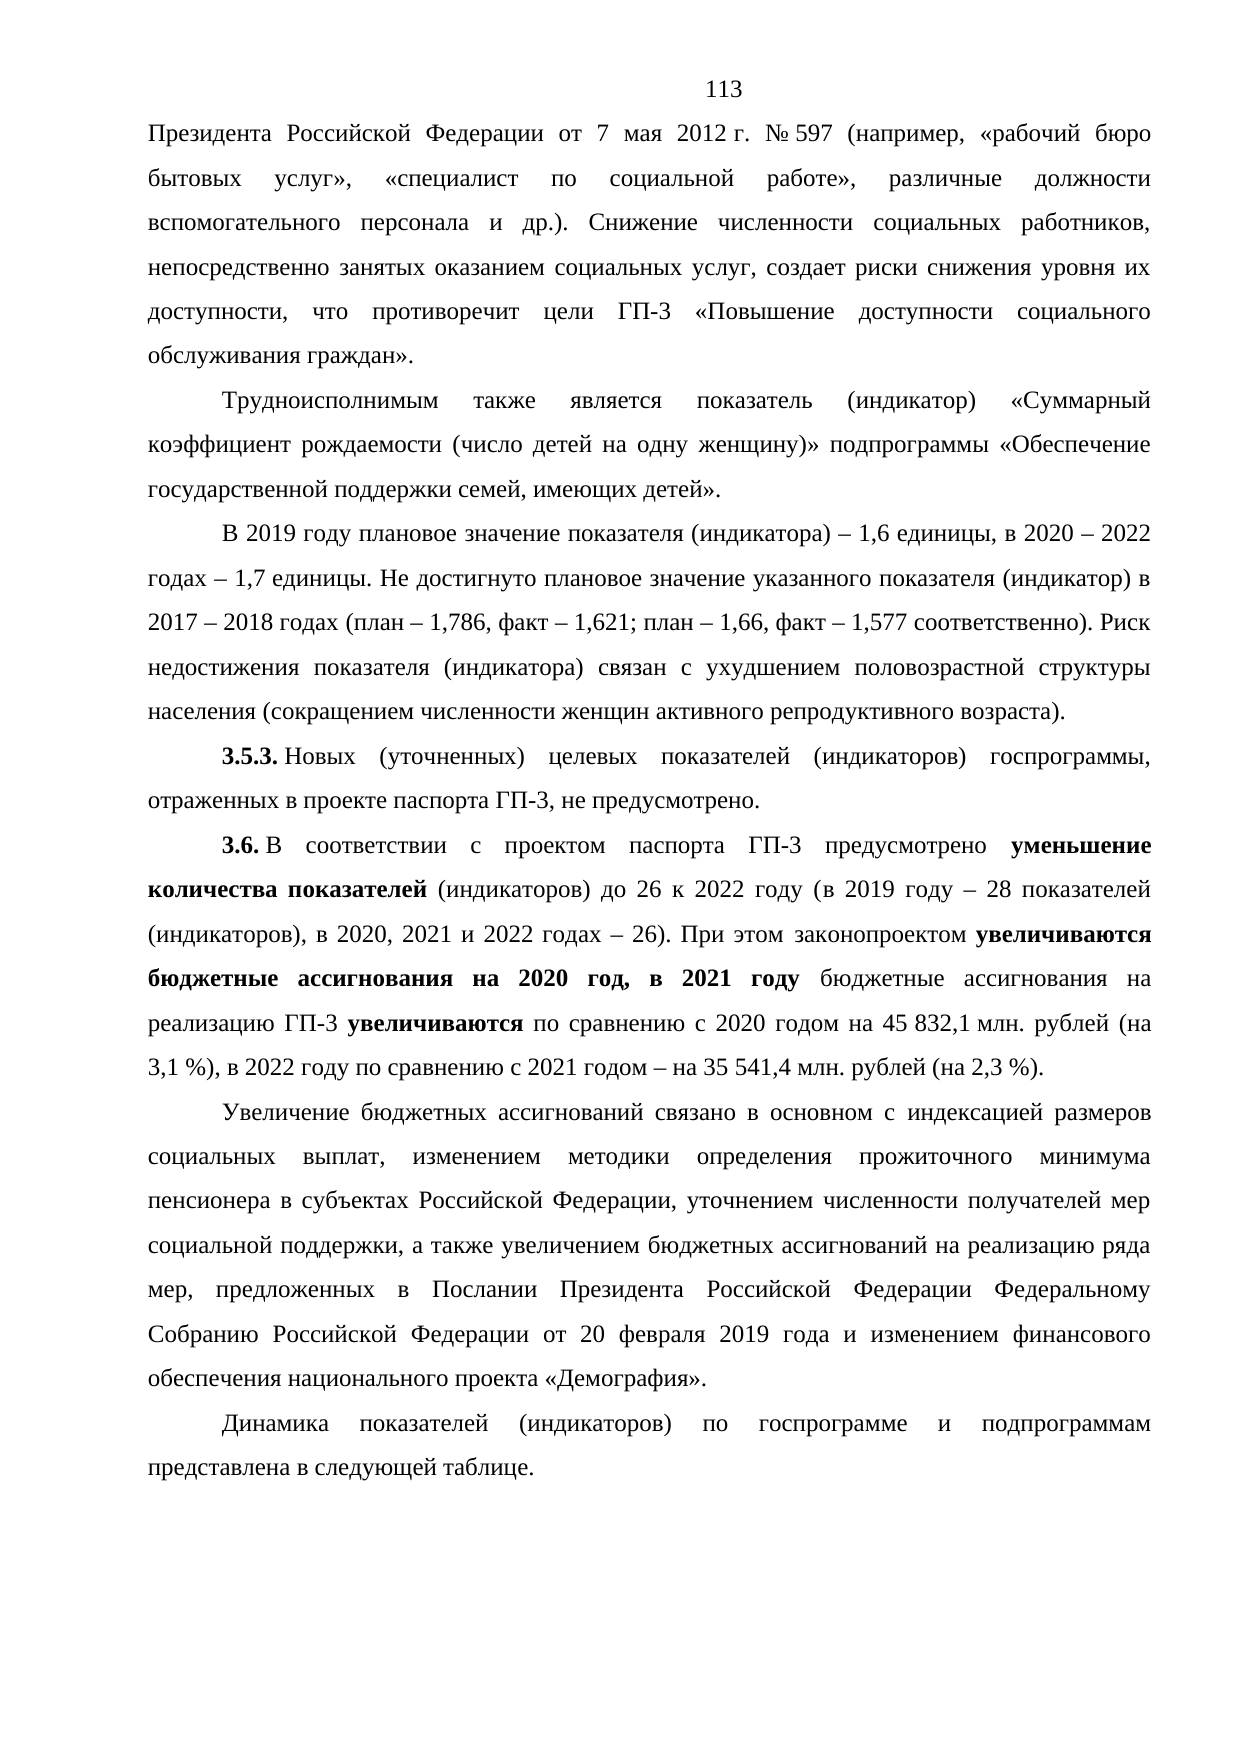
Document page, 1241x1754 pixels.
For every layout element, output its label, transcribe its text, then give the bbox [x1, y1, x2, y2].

text В 2019 году плановое значение показателя (индикатора) – 1,6 единицы, в 2020 – 2022 годах – 1,7 единицы. Не достигнуто плановое значение указанного показателя (индикатор) в 2017 – 2018 годах (план – 1,786, факт – 1,621; план – 1,66, факт – 1,577 соответственно). Риск недостижения показателя (индикатора) связан с ухудшением половозрастной структуры населения (сокращением численности женщин активного репродуктивного возраста). [148, 518, 1152, 725]
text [148, 118, 1152, 369]
text Увеличение бюджетных ассигнований связано в основном с индексацией размеров социальных выплат, изменением методики определения прожиточного минимума пенсионера в субъектах Российской Федерации, уточнением численности получателей мер социальной поддержки, а также увеличением бюджетных ассигнований на реализацию ряда мер, предложенных в Послании Президента Российской Федерации Федеральному Собранию Российской Федерации от 20 февраля 2019 года и изменением финансового обеспечения национального проекта «Демография». [148, 1097, 1152, 1392]
text 3.5.3. Новых (уточненных) целевых показателей (индикаторов) госпрограммы, отраженных в проекте паспорта ГП-3, не предусмотрено. [148, 741, 1152, 814]
text 3.6. В соответствии с проектом паспорта ГП-3 предусмотрено уменьшение количества показателей (индикаторов) до 26 к 2022 году (в 2019 году – 28 показателей (индикаторов), в 2020, 2021 и 2022 годах – 26). При этом законопроектом увеличиваются бюджетные ассигнования на 2020 год, в 2021 году бюджетные ассигнования на реализацию ГП-3 увеличиваются по сравнению с 2020 годом на 45 832,1 млн. рублей (на 3,1 %), в 2022 году по сравнению с 2021 годом – на 35 541,4 млн. рублей (на 2,3 %). [148, 830, 1152, 1081]
text Трудноисполнимым также является показатель (индикатор) «Суммарный коэффициент рождаемости (число детей на одну женщину)» подпрограммы «Обеспечение государственной поддержки семей, имеющих детей». [148, 385, 1152, 503]
text Динамика показателей (индикаторов) по госпрограмме и подпрограммам представлена в следующей таблице. [148, 1408, 1152, 1481]
